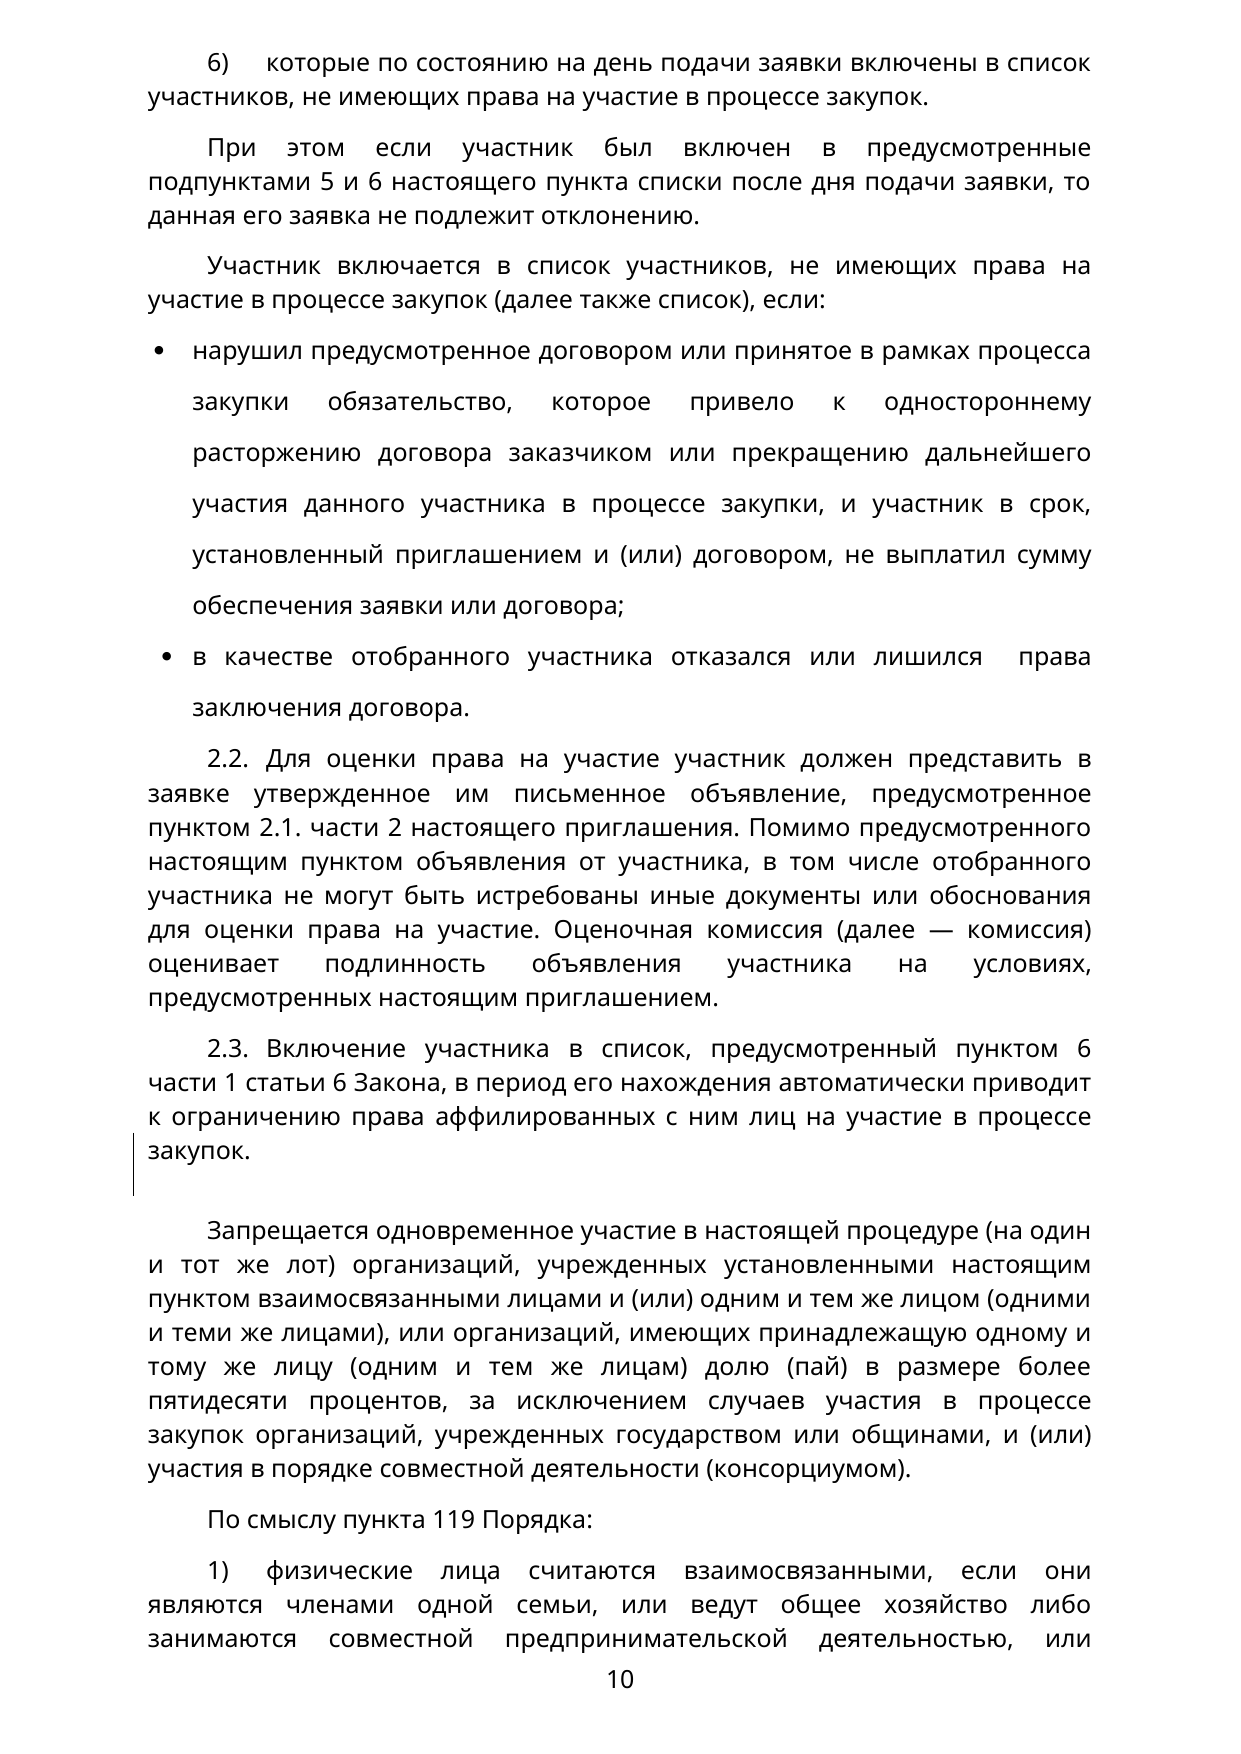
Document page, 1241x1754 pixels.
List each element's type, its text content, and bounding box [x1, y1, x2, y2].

text При этом если участник был включен в предусмотренные подпунктами 5 и 6 настоящего пункта списки после дня подачи заявки, то данная его заявка не подлежит отклонению. [148, 129, 1092, 231]
list нарушил предусмотренное договором или принятое в рамках процесса закупки обязательство, которое привело к одностороннему расторжению договора заказчиком или прекращению дальнейшего участия данного участника в процессе закупки, и участник в срок, установленный приглашением и (или) договором, не выплатил сумму обеспечения заявки или договора; [154, 333, 1092, 622]
text Запрещается одновременное участие в настоящей процедуре (на один и тот же лот) организаций, учрежденных установленными настоящим пунктом взаимосвязанными лицами и (или) одним и тем же лицом (одними и теми же лицами), или организаций, имеющих принадлежащую одному и тому же лицу (одним и тем же лицам) долю (пай) в размере более пятидесяти процентов, за исключением случаев участия в процессе закупок организаций, учрежденных государством или общинами, и (или) участия в порядке совместной деятельности (консорциумом). [148, 1212, 1092, 1485]
text 2.2. Для оценки права на участие участник должен представить в заявке утвержденное им письменное объявление, предусмотренное пунктом 2.1. части 2 настоящего приглашения. Помимо предусмотренного настоящим пунктом объявления от участника, в том числе отобранного участника не могут быть истребованы иные документы или обоснования для оценки права на участие. Оценочная комиссия (далее — комиссия) оценивает подлинность объявления участника на условиях, предусмотренных настоящим приглашением. [148, 741, 1092, 1014]
text По смыслу пункта 119 Порядка: [148, 1502, 1092, 1536]
list в качестве отобранного участника отказался или лишился права заключения договора. [162, 639, 1092, 724]
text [148, 1552, 1092, 1654]
text 2.3. Включение участника в список, предусмотренный пунктом 6 части 1 статьи 6 Закона, в период его нахождения автоматически приводит к ограничению права аффилированных с ним лиц на участие в процессе закупок. [148, 1030, 1092, 1167]
text 6) которые по состоянию на день подачи заявки включены в список участников, не имеющих права на участие в процессе закупок. [148, 44, 1092, 112]
text Участник включается в список участников, не имеющих права на участие в процессе закупок (далее также список), если: [148, 248, 1092, 316]
